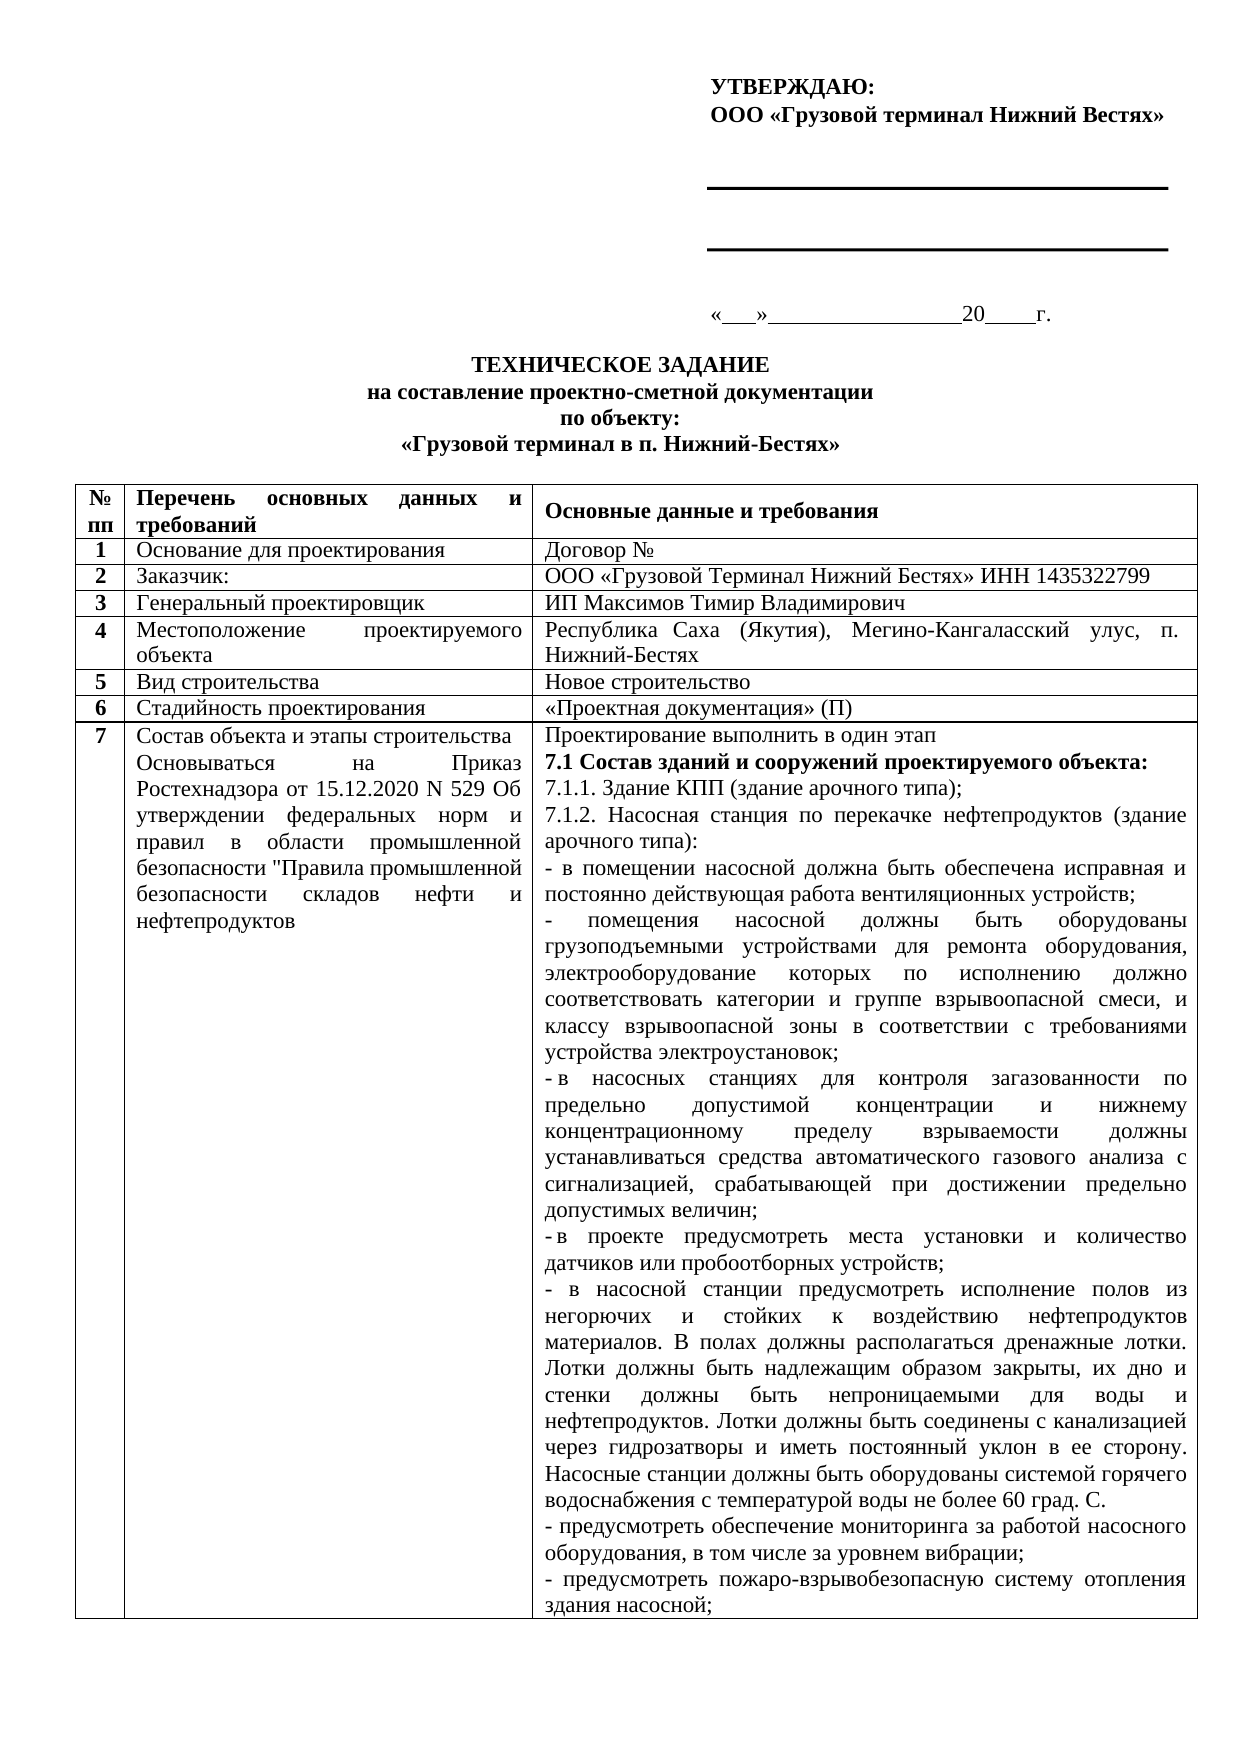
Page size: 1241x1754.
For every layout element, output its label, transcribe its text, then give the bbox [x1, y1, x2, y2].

text ООО «Грузовой терминал Нижний Вестях» [710, 101, 1209, 128]
table_cell 7 [76, 723, 124, 1618]
table_cell ООО «Грузовой Терминал Нижний Бестях» ИНН 1435322799 [533, 565, 1197, 590]
text « » 20 г. [710, 300, 1209, 326]
table_cell ИП Максимов Тимир Владимирович [533, 591, 1197, 616]
text ТЕХНИЧЕСКОЕ ЗАДАНИЕ [366, 352, 874, 378]
table_cell «Проектная документация» (П) [533, 696, 1197, 721]
text УТВЕРЖДАЮ: [710, 73, 1209, 99]
table_cell 4 [76, 617, 124, 669]
table_cell 6 [76, 696, 124, 721]
table_cell 3 [76, 591, 124, 616]
table_header Основные данные и требования [533, 485, 1197, 537]
table_cell Вид строительства [125, 670, 532, 695]
text на составление проектно-сметной документации по объекту: [366, 378, 874, 431]
table_cell Проектирование выполнить в один этап Состав зданий и сооружений проектируемого объекта: Здание КПП (здание арочного типа); Насосная станция по перекачке нефтепродуктов (здание арочного типа): в помещении насосной должна быть обеспечена исправная и постоянно действующая работа вентиляционных устройств; помещения насосной должны быть оборудованы грузоподъемными устройствами для ремонта оборудования, электрооборудование которых по исполнению должно соответствовать категории и группе взрывоопасной смеси, и классу взрывоопасной зоны в соответствии с требованиями устройства электроустановок; в насосных станциях для контроля загазованности по предельно допустимой концентрации и нижнему концентрационному пределу взрываемости должны устанавливаться средства автоматического газового анализа с сигнализацией, срабатывающей при достижении предельно допустимых величин; в проекте предусмотреть места установки и количество датчиков или пробоотборных устройств; в насосной станции предусмотреть исполнение полов из негорючих и стойких к воздействию нефтепродуктов материалов. В полах должны располагаться дренажные лотки. Лотки должны быть надлежащим образом закрыты, их дно и стенки должны быть непроницаемыми для воды и нефтепродуктов. Лотки должны быть соединены с канализацией через гидрозатворы и иметь постоянный уклон в ее сторону. Насосные станции должны быть оборудованы системой горячего водоснабжения с температурой воды не более 60 град. С. предусмотреть обеспечение мониторинга за работой насосного оборудования, в том числе за уровнем вибрации; предусмотреть пожаро-взрывобезопасную систему отопления здания насосной; [533, 723, 1197, 1618]
table_cell 1 [76, 539, 124, 563]
table_header № пп [76, 485, 124, 537]
table_cell 2 [76, 565, 124, 590]
table_cell Договор № [533, 539, 1197, 563]
table_cell Республика Саха (Якутия), Мегино-Кангаласский улус, п. Нижний-Бестях [533, 617, 1197, 669]
table_cell Стадийность проектирования [125, 696, 532, 721]
text «Грузовой терминал в п. Нижний-Бестях» [366, 431, 874, 457]
table_cell Местоположение проектируемого объекта [125, 617, 532, 669]
table_cell Новое строительство [533, 670, 1197, 695]
table_cell Генеральный проектировщик [125, 591, 532, 616]
table_cell Заказчик: [125, 565, 532, 590]
table_header Перечень основных данных и требований [125, 485, 532, 537]
table_cell Основание для проектирования [125, 539, 532, 563]
table_cell Состав объекта и этапы строительства Основываться на Приказ Ростехнадзора от 15.12.2020 N 529 Об утверждении федеральных норм и правил в области промышленной безопасности "Правила промышленной безопасности складов нефти и нефтепродуктов [125, 723, 532, 1618]
table_cell 5 [76, 670, 124, 695]
